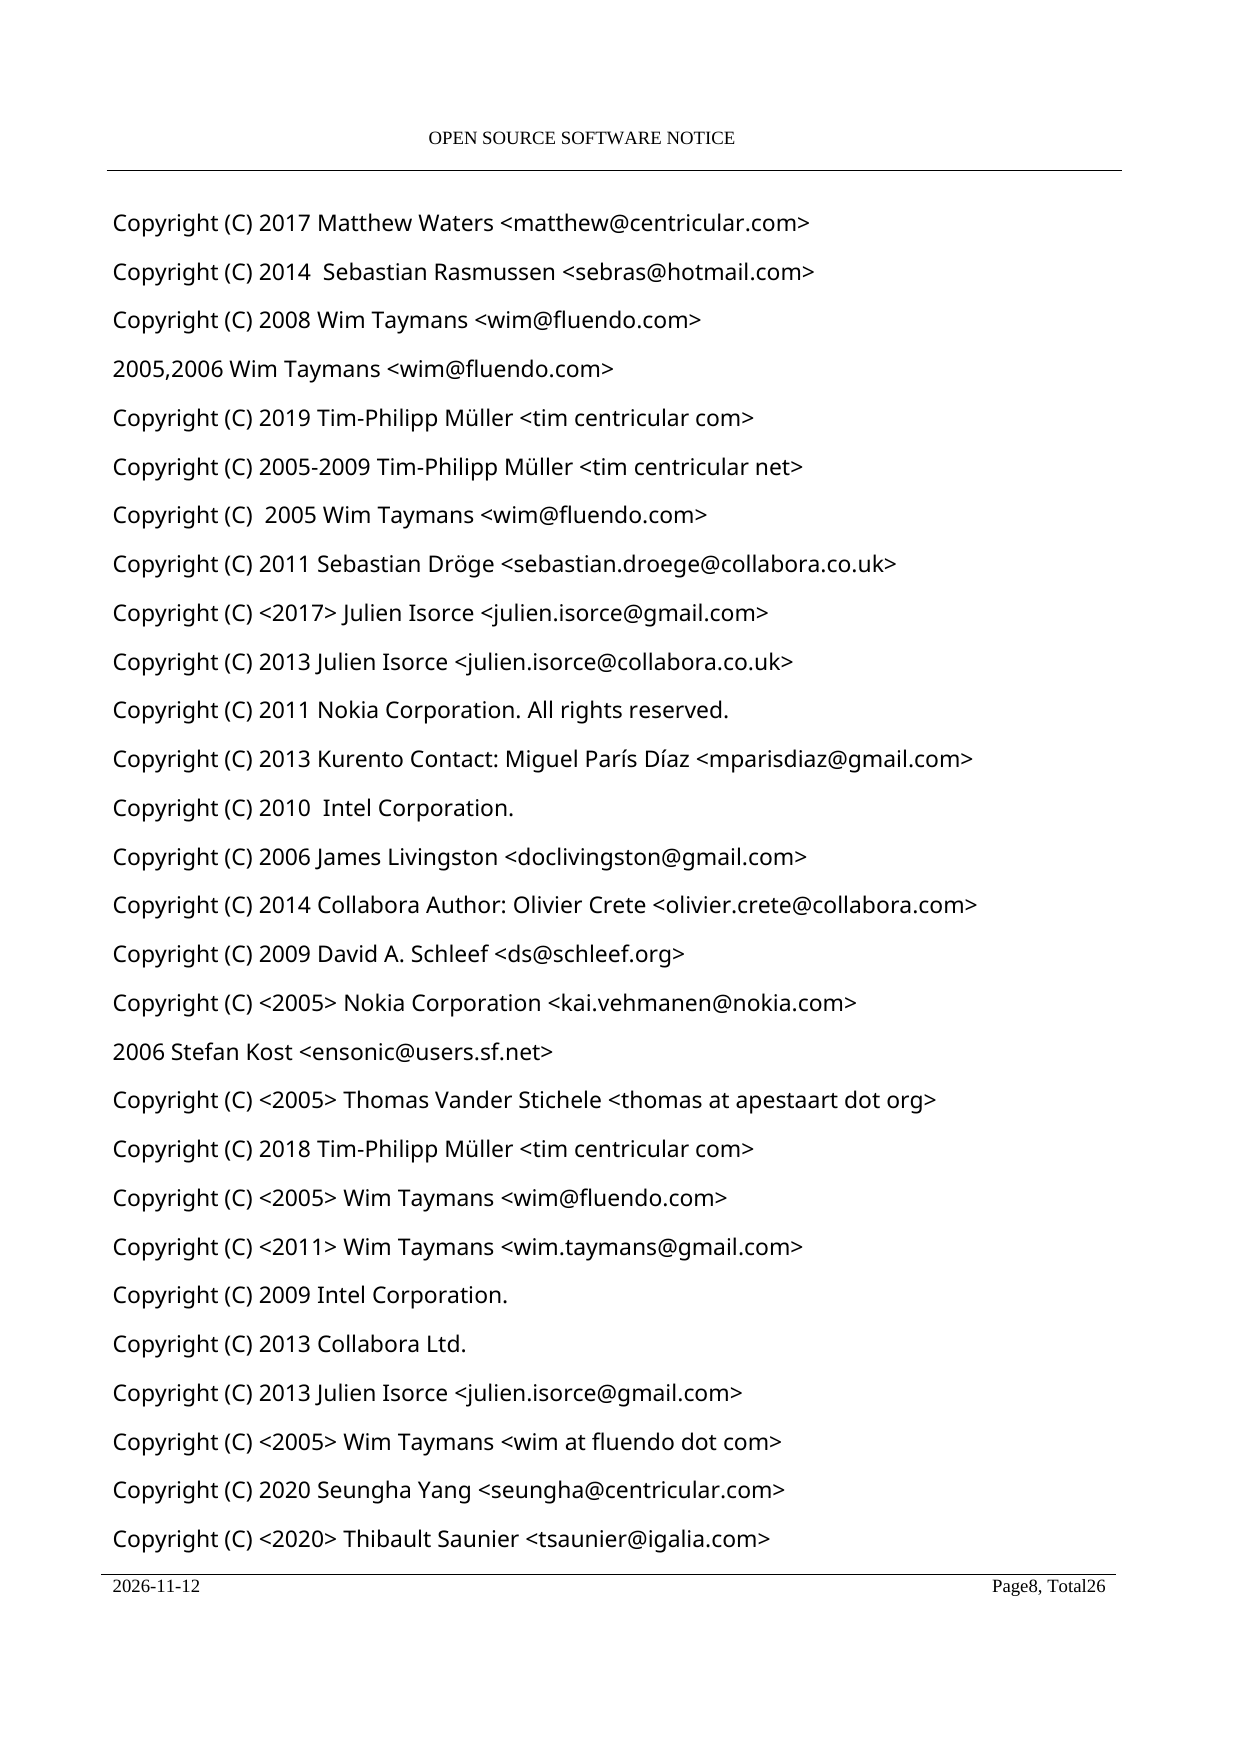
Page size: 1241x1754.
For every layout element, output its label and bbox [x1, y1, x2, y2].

text [112, 206, 1128, 1555]
